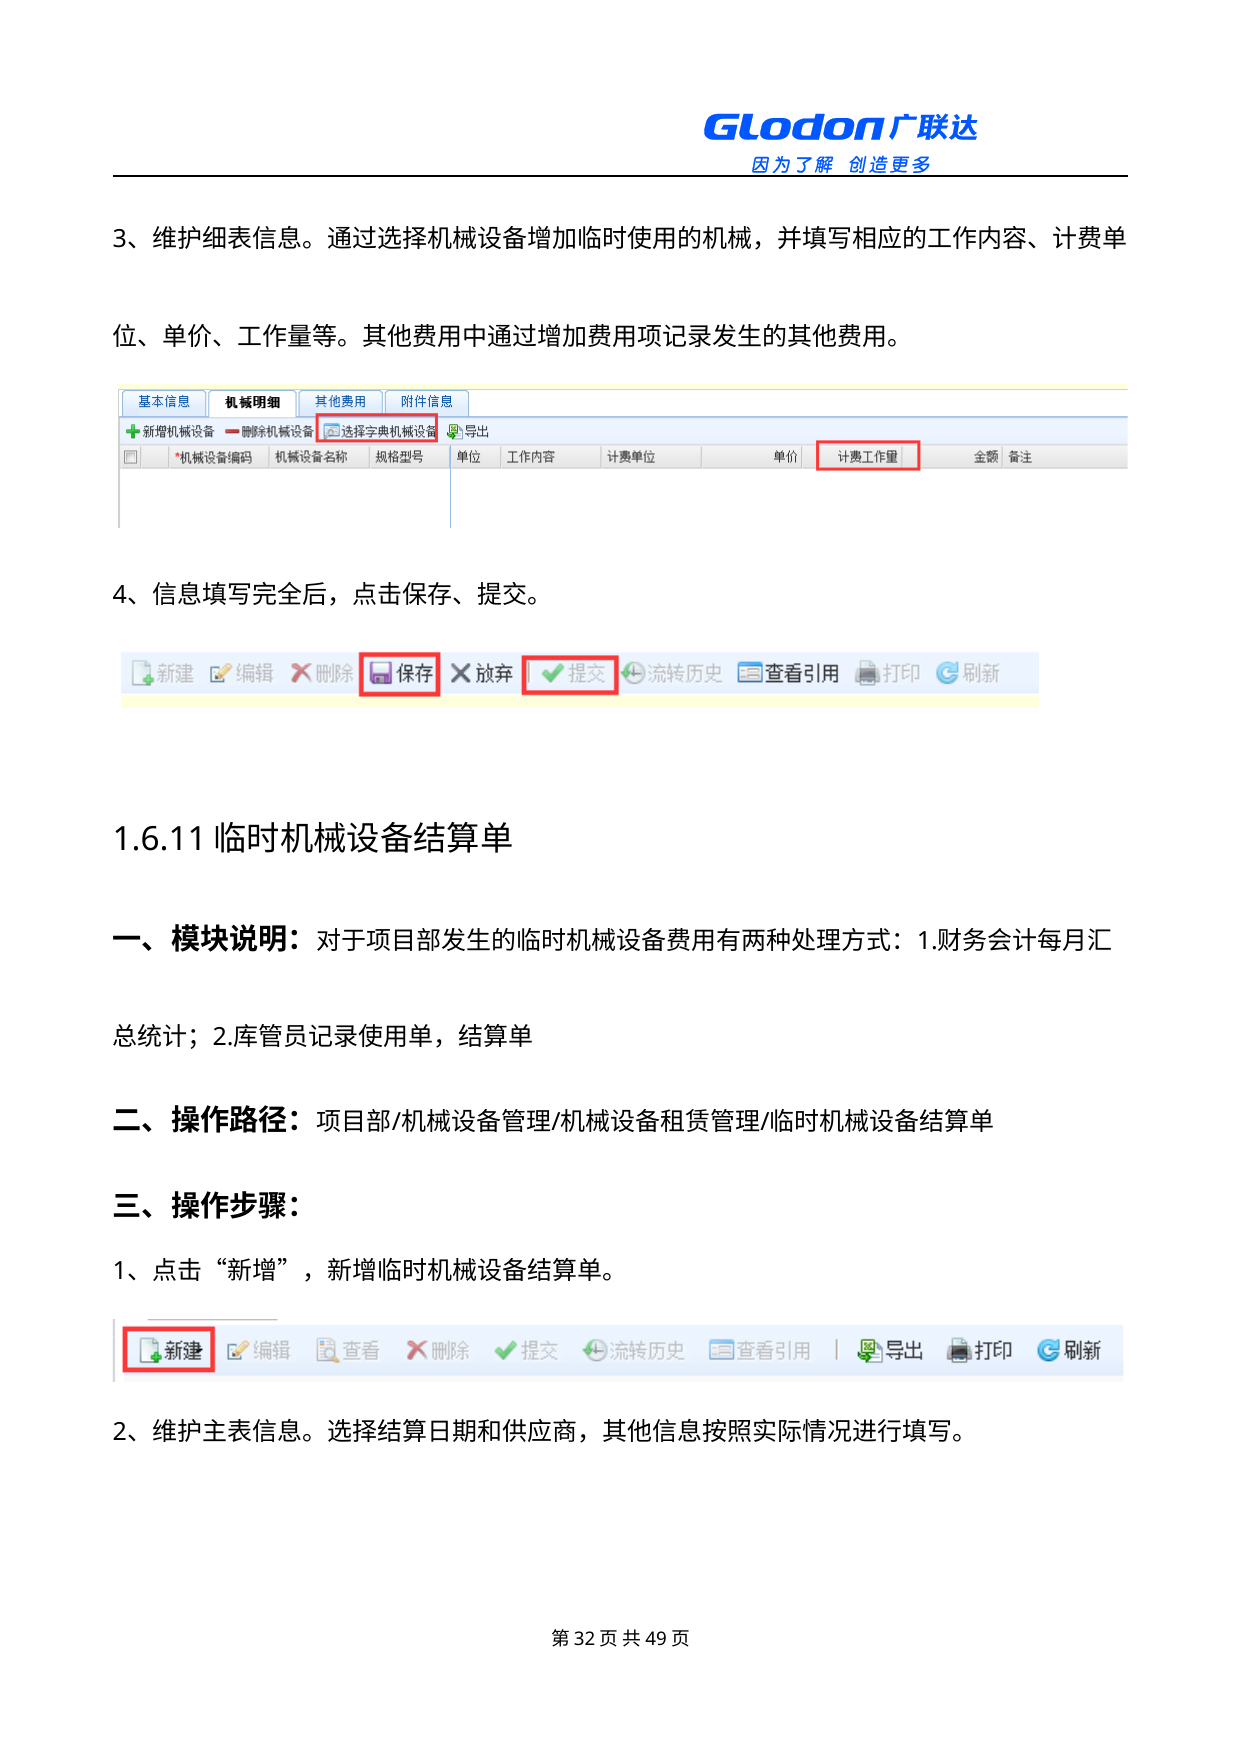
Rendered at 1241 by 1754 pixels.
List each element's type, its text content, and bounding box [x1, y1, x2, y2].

text 二、操作路径：项目部/机械设备管理/机械设备租赁管理/临时机械设备结算单 [112, 1085, 1128, 1150]
text 4、信息填写完全后，点击保存、提交。 [112, 561, 1128, 626]
text 三、操作步骤： [112, 1171, 1128, 1236]
subtitle 1.6.11临时机械设备结算单 [112, 804, 1128, 869]
text 1、点击“新增”，新增临时机械设备结算单。 [112, 1236, 1128, 1301]
picture [112, 643, 1039, 708]
picture [112, 1319, 1124, 1382]
text 3、维护细表信息。通过选择机械设备增加临时使用的机械，并填写相应的工作内容、计费单位、单价、工作量等。其他费用中通过增加费用项记录发生的其他费用。 [112, 204, 1128, 367]
text 2、维护主表信息。选择结算日期和供应商，其他信息按照实际情况进行填写。 [112, 1397, 1128, 1462]
picture [112, 384, 1128, 528]
text 一、模块说明：对于项目部发生的临时机械设备费用有两种处理方式：1.财务会计每月汇总统计；2.库管员记录使用单，结算单 [112, 904, 1128, 1067]
